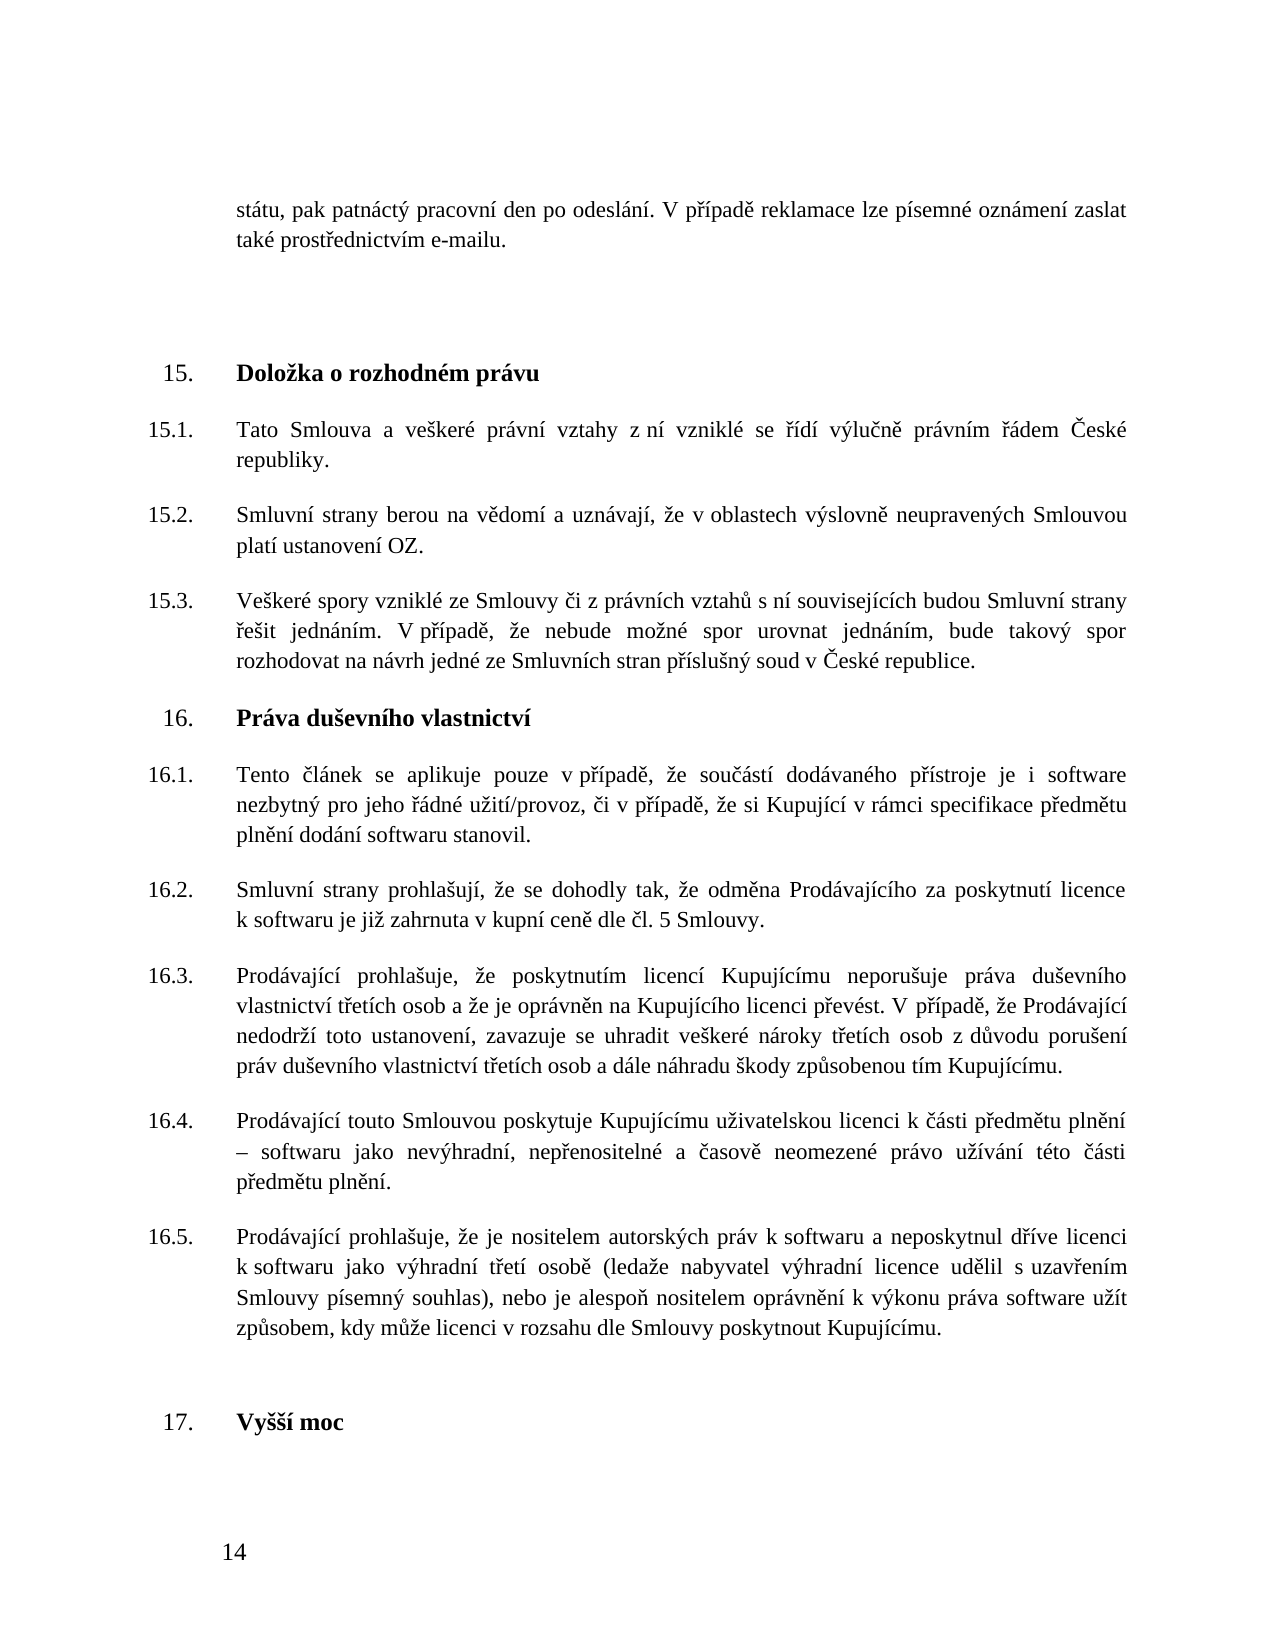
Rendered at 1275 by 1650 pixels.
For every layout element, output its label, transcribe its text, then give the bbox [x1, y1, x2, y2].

subtitle Smluvní strany berou na vědomí a uznávají, že v oblastech výslovně neupravených Smlouvou platí ustanovení OZ. [148, 502, 1127, 558]
subtitle Doložka o rozhodném právu [162, 358, 1127, 387]
subtitle Práva duševního vlastnictví [162, 703, 1127, 731]
subtitle Prodávající prohlašuje, že je nositelem autorských práv k softwaru a neposkytnul dříve licenci k softwaru jako výhradní třetí osobě (ledaže nabyvatel výhradní licence udělil s uzavřením Smlouvy písemný souhlas), nebo je alespoň nositelem oprávnění k výkonu práva software užít způsobem, kdy může licenci v rozsahu dle Smlouvy poskytnout Kupujícímu. [148, 1223, 1127, 1340]
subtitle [148, 196, 1127, 252]
subtitle Prodávající touto Smlouvou poskytuje Kupujícímu uživatelskou licenci k části předmětu plnění – softwaru jako nevýhradní, nepřenositelné a časově neomezené právo užívání této části předmětu plnění. [148, 1107, 1127, 1194]
subtitle Tento článek se aplikuje pouze v případě, že součástí dodávaného přístroje je i software nezbytný pro jeho řádné užití/provoz, či v případě, že si Kupující v rámci specifikace předmětu plnění dodání softwaru stanovil. [148, 761, 1127, 847]
subtitle Veškeré spory vzniklé ze Smlouvy či z právních vztahů s ní souvisejících budou Smluvní strany řešit jednáním. V případě, že nebude možné spor urovnat jednáním, bude takový spor rozhodovat na návrh jedné ze Smluvních stran příslušný soud v České republice. [148, 587, 1127, 674]
subtitle Smluvní strany prohlašují, že se dohodly tak, že odměna Prodávajícího za poskytnutí licence k softwaru je již zahrnuta v kupní ceně dle čl. 5 Smlouvy. [148, 876, 1127, 933]
subtitle Vyšší moc [162, 1407, 1127, 1436]
subtitle Prodávající prohlašuje, že poskytnutím licencí Kupujícímu neporušuje práva duševního vlastnictví třetích osob a že je oprávněn na Kupujícího licenci převést. V případě, že Prodávající nedodrží toto ustanovení, zavazuje se uhradit veškeré nároky třetích osob z důvodu porušení práv duševního vlastnictví třetích osob a dále náhradu škody způsobenou tím Kupujícímu. [148, 962, 1127, 1079]
subtitle Tato Smlouva a veškeré právní vztahy z ní vzniklé se řídí výlučně právním řádem České republiky. [148, 416, 1127, 473]
